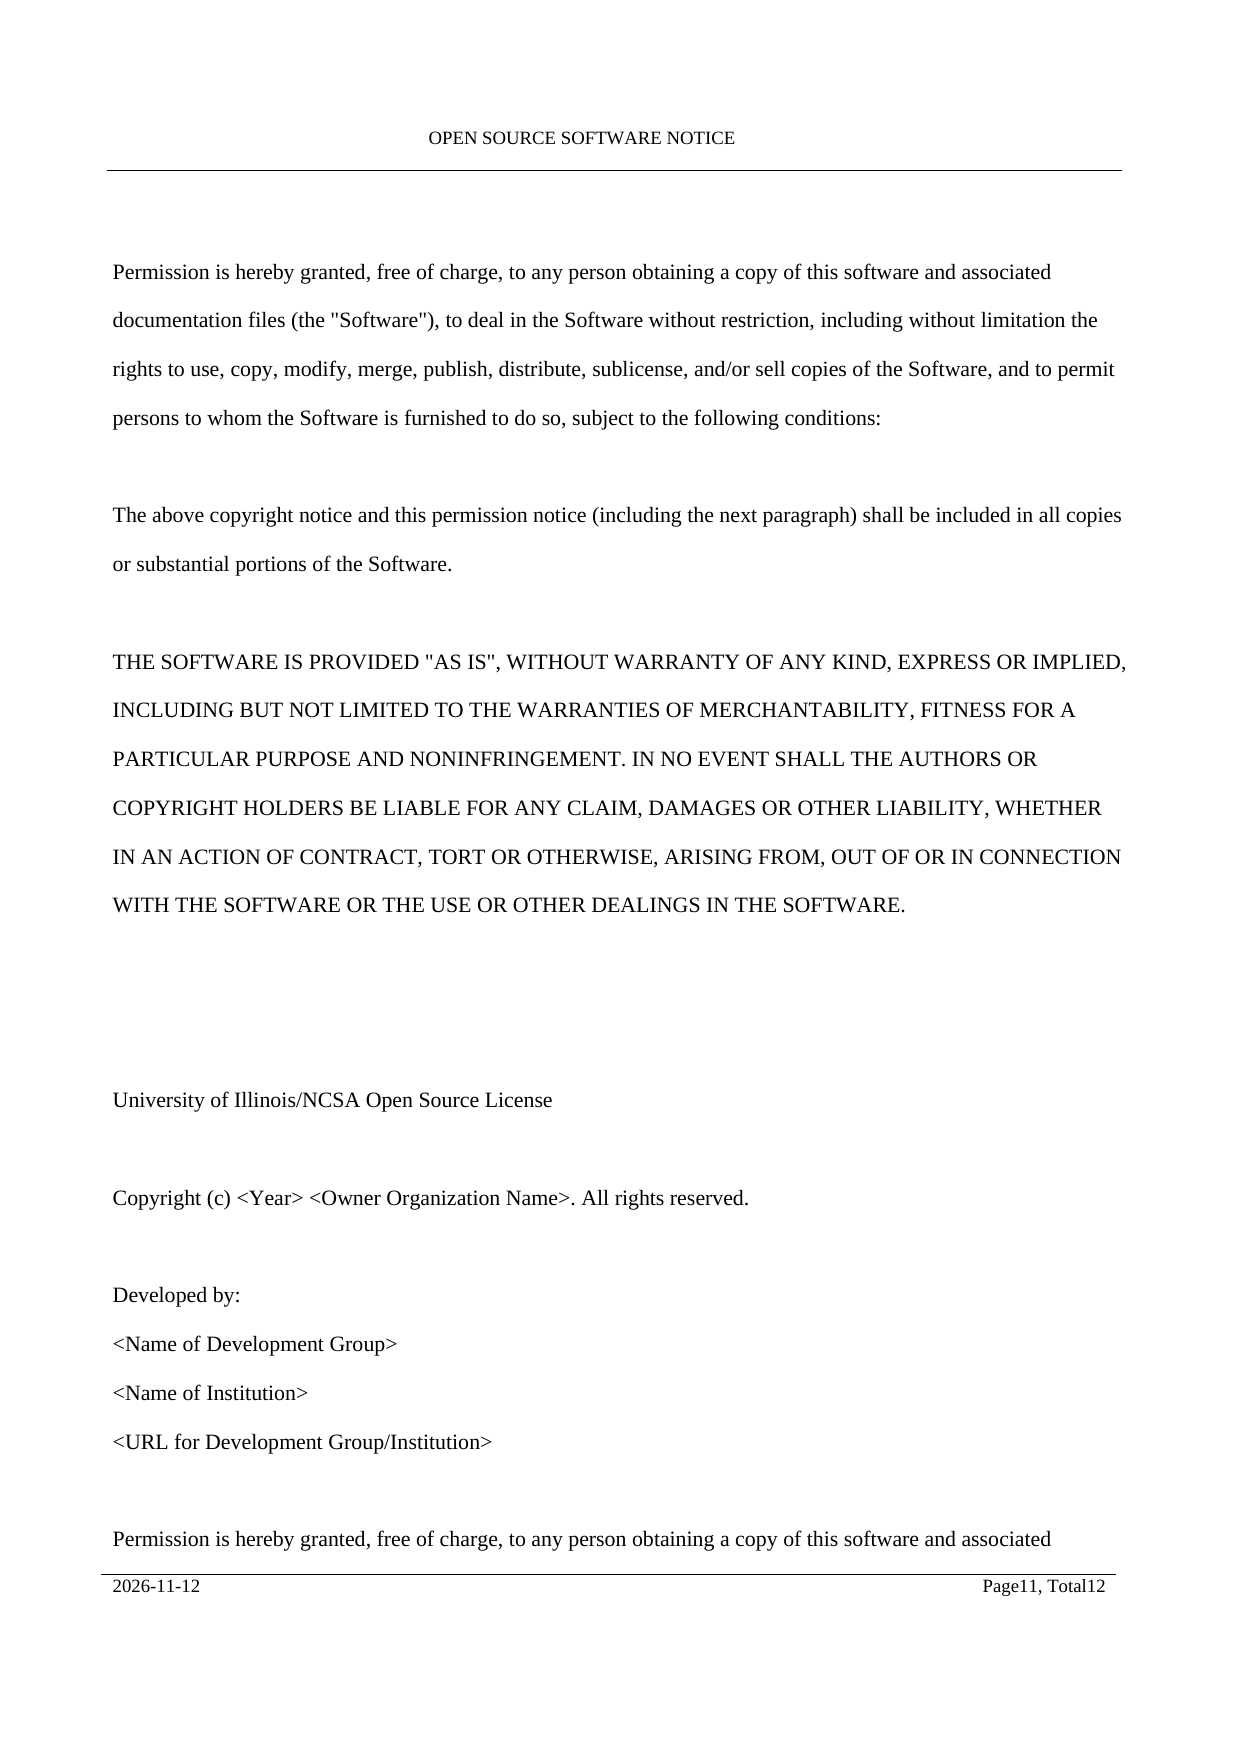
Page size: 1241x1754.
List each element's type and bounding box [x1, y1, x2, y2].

text [112, 206, 1128, 1555]
